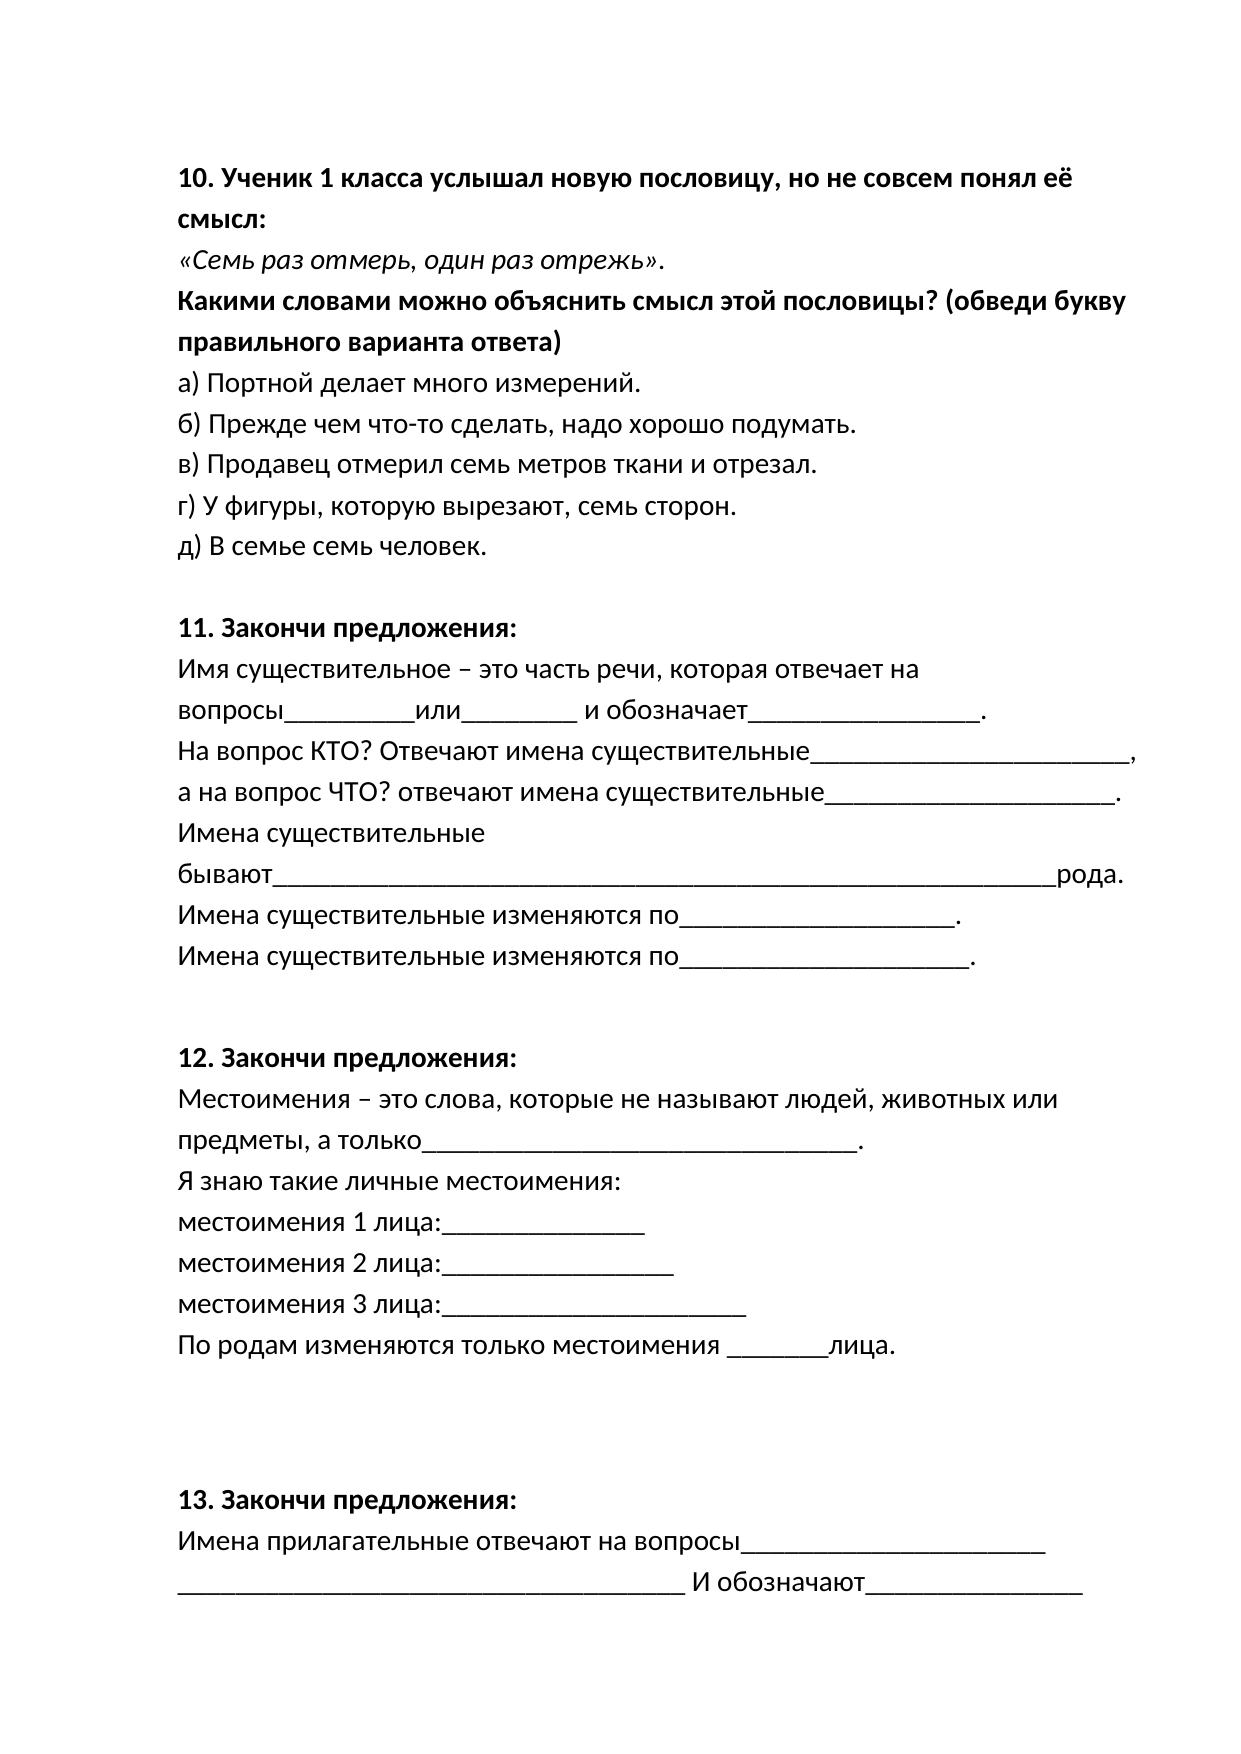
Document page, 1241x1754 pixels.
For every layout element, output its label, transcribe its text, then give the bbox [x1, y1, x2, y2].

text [177, 1481, 1152, 1598]
text 10. Ученик 1 класса услышал новую пословицу, но не совсем понял её смысл: «Семь раз отмерь, один раз отрежь». Какими словами можно объяснить смысл этой пословицы? (обведи букву правильного варианта ответа) а) Портной делает много измерений. б) Прежде чем что-то сделать, надо хорошо подумать. в) Продавец отмерил семь метров ткани и отрезал. г) У фигуры, которую вырезают, семь сторон. д) В семье семь человек. 11. Закончи предложения: Имя существительное – это часть речи, которая отвечает на вопросы_________или________ и обозначает________________. На вопрос КТО? Отвечают имена существительные______________________, а на вопрос ЧТО? отвечают имена существительные____________________. Имена существительные бывают______________________________________________________рода. Имена существительные изменяются по___________________. Имена существительные изменяются по____________________. [177, 118, 1152, 972]
text 12. Закончи предложения: Местоимения – это слова, которые не называют людей, животных или предметы, а только______________________________. Я знаю такие личные местоимения: местоимения 1 лица:______________ местоимения 2 лица:________________ местоимения 3 лица:_____________________ По родам изменяются только местоимения _______лица. [177, 999, 1152, 1362]
